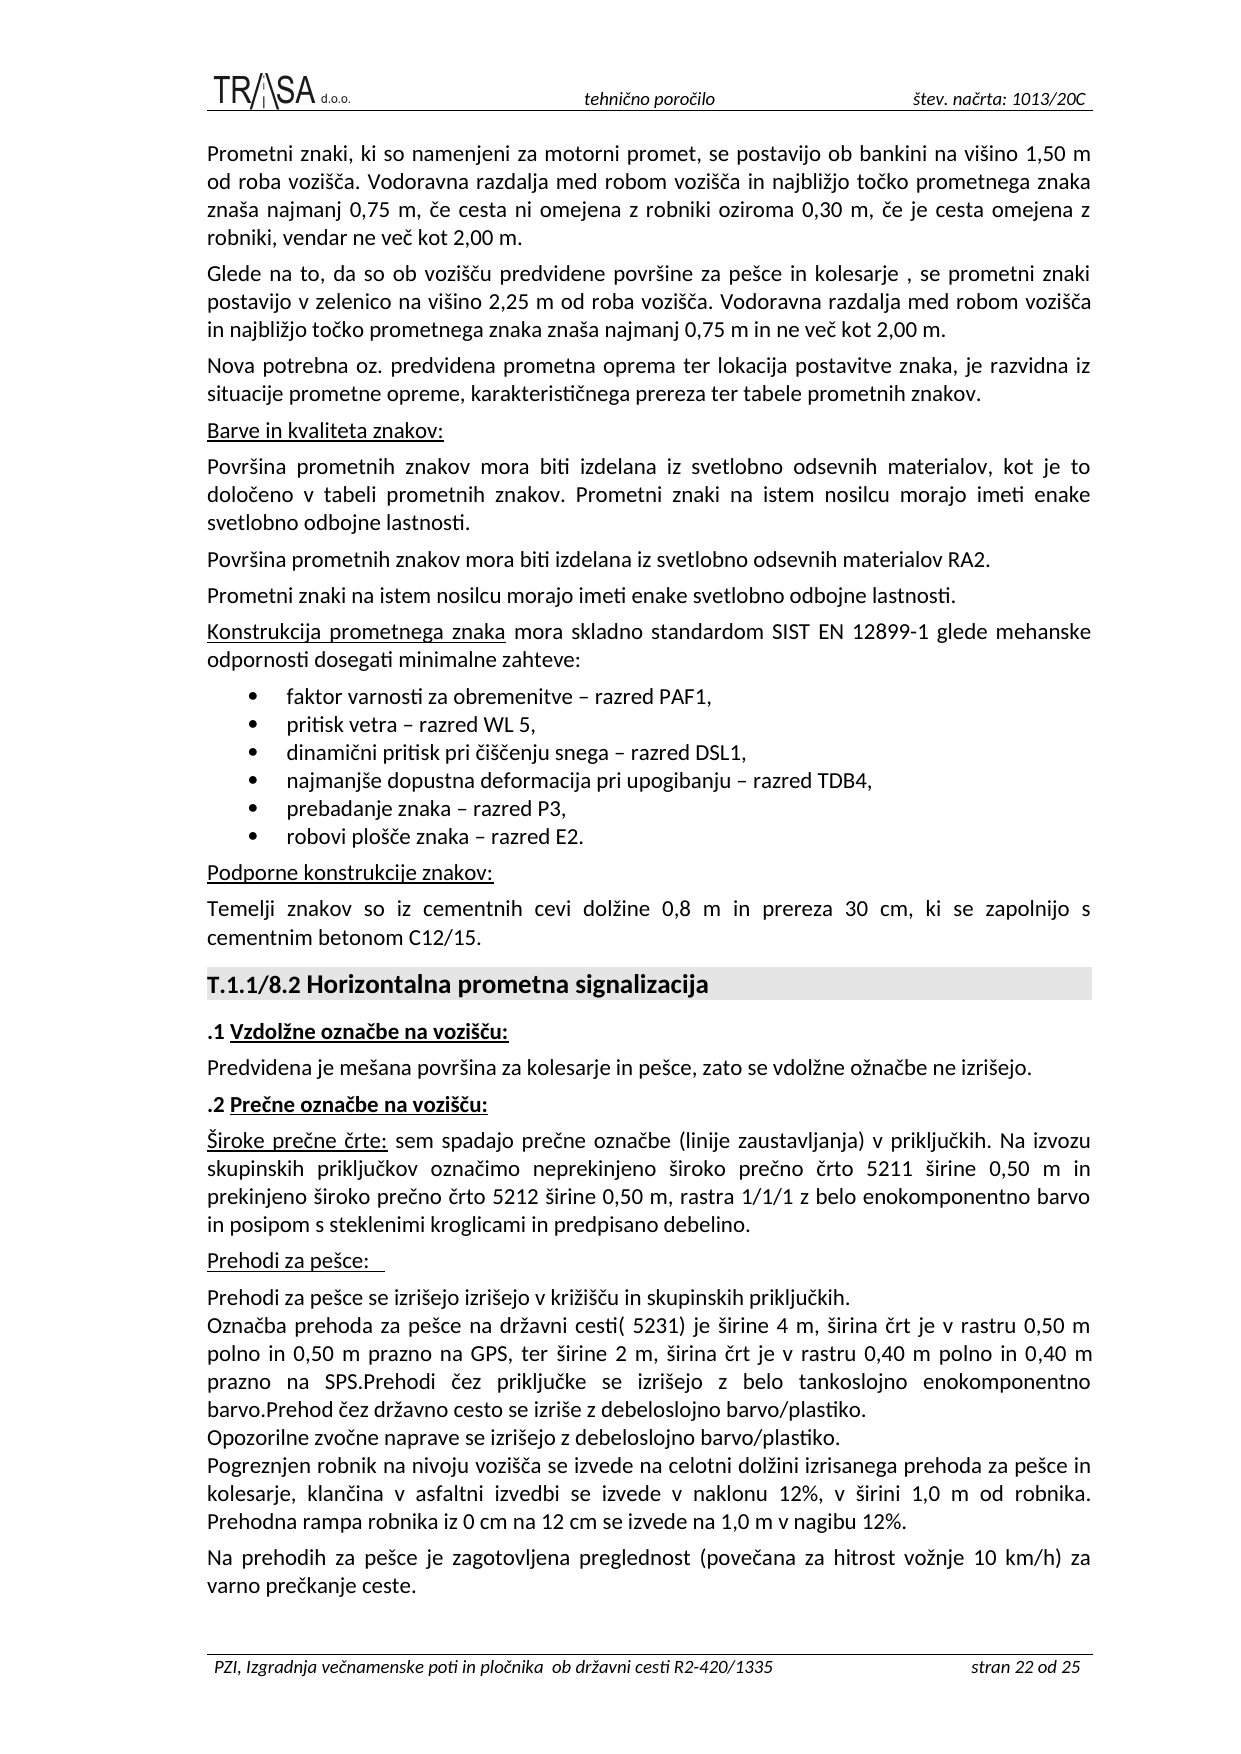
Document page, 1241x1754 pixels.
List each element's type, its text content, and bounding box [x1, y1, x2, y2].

text Opozorilne zvočne naprave se izrišejo z debeloslojno barvo/plastiko. [207, 1423, 1092, 1451]
subtitle Prečne označbe na vozišču: [207, 1090, 1092, 1118]
text Prometni znaki na istem nosilcu morajo imeti enake svetlobno odbojne lastnosti. [207, 581, 1092, 609]
subtitle Vzdolžne označbe na vozišču: [207, 1017, 1092, 1045]
text Barve in kvaliteta znakov: [207, 416, 1092, 444]
text Pogreznjen robnik na nivoju vozišča se izvede na celotni dolžini izrisanega prehoda za pešce in kolesarje, klančina v asfaltni izvedbi se izvede v naklonu 12%, v širini 1,0 m od robnika. Prehodna rampa robnika iz 0 cm na 12 cm se izvede na 1,0 m v nagibu 12%. [207, 1451, 1092, 1535]
text Označba prehoda za pešce na državni cesti( 5231) je širine 4 m, širina črt je v rastru 0,50 m polno in 0,50 m prazno na GPS, ter širine 2 m, širina črt je v rastru 0,40 m polno in 0,40 m prazno na SPS.Prehodi čez priključke se izrišejo z belo tankoslojno enokomponentno barvo.Prehod čez državno cesto se izriše z debeloslojno barvo/plastiko. [207, 1311, 1092, 1423]
text Glede na to, da so ob vozišču predvidene površine za pešce in kolesarje , se prometni znaki postavijo v zelenico na višino 2,25 m od roba vozišča. Vodoravna razdalja med robom vozišča in najbližjo točko prometnega znaka znaša najmanj 0,75 m in ne več kot 2,00 m. [207, 259, 1092, 343]
list dinamični pritisk pri čiščenju snega – razred DSL1, [249, 738, 1092, 766]
picture [213, 73, 350, 110]
text Površina prometnih znakov mora biti izdelana iz svetlobno odsevnih materialov, kot je to določeno v tabeli prometnih znakov. Prometni znaki na istem nosilcu morajo imeti enake svetlobno odbojne lastnosti. [207, 452, 1092, 536]
text Temelji znakov so iz cementnih cevi dolžine 0,8 m in prereza , ki se zapolnijo s cementnim betonom C12/15. [207, 894, 1092, 951]
text Nova potrebna oz. predvidena prometna oprema ter lokacija postavitve znaka, je razvidna iz situacije prometne opreme, karakterističnega prereza ter tabele prometnih znakov. [207, 352, 1092, 408]
text Na prehodih za pešce je zagotovljena preglednost (povečana za hitrost vožnje 10 km/h) za varno prečkanje ceste. [207, 1543, 1092, 1599]
list pritisk vetra – razred WL 5, [249, 710, 1092, 738]
text Podporne konstrukcije znakov: [207, 858, 1092, 886]
text Široke prečne črte: sem spadajo prečne označbe (linije zaustavljanja) v priključkih. Na izvozu skupinskih priključkov označimo neprekinjeno široko prečno črto 5211 širine 0,50 m in prekinjeno široko prečno črto 5212 širine 0,50 m, rastra 1/1/1 z belo enokomponentno barvo in posipom s steklenimi kroglicami in predpisano debelino. [207, 1126, 1092, 1238]
text Prehodi za pešce se izrišejo izrišejo v križišču in skupinskih priključkih. [207, 1283, 1092, 1311]
list faktor varnosti za obremenitve – razred PAF1, [249, 682, 1092, 710]
text Konstrukcija prometnega znaka mora skladno standardom SIST EN 12899-1 glede mehanske odpornosti dosegati minimalne zahteve: [207, 617, 1092, 673]
list najmanjše dopustna deformacija pri upogibanju – razred TDB4, [249, 766, 1092, 794]
text Predvidena je mešana površina za kolesarje in pešce, zato se vdolžne ožnačbe ne izrišejo. [207, 1053, 1092, 1081]
text Prometni znaki, ki so namenjeni za motorni promet, se postavijo ob bankini na višino 1,50 m od roba vozišča. Vodoravna razdalja med robom vozišča in najbližjo točko prometnega znaka znaša najmanj 0,75 m, če cesta ni omejena z robniki oziroma 0,30 m, če je cesta omejena z robniki, vendar ne več kot 2,00 m. [207, 139, 1092, 251]
list robovi plošče znaka – razred E2. [249, 822, 1092, 850]
list prebadanje znaka – razred P3, [249, 794, 1092, 822]
text Površina prometnih znakov mora biti izdelana iz svetlobno odsevnih materialov RA2. [207, 545, 1092, 573]
subtitle Horizontalna prometna signalizacija [207, 967, 1092, 1000]
text Prehodi za pešce: [207, 1246, 1092, 1274]
